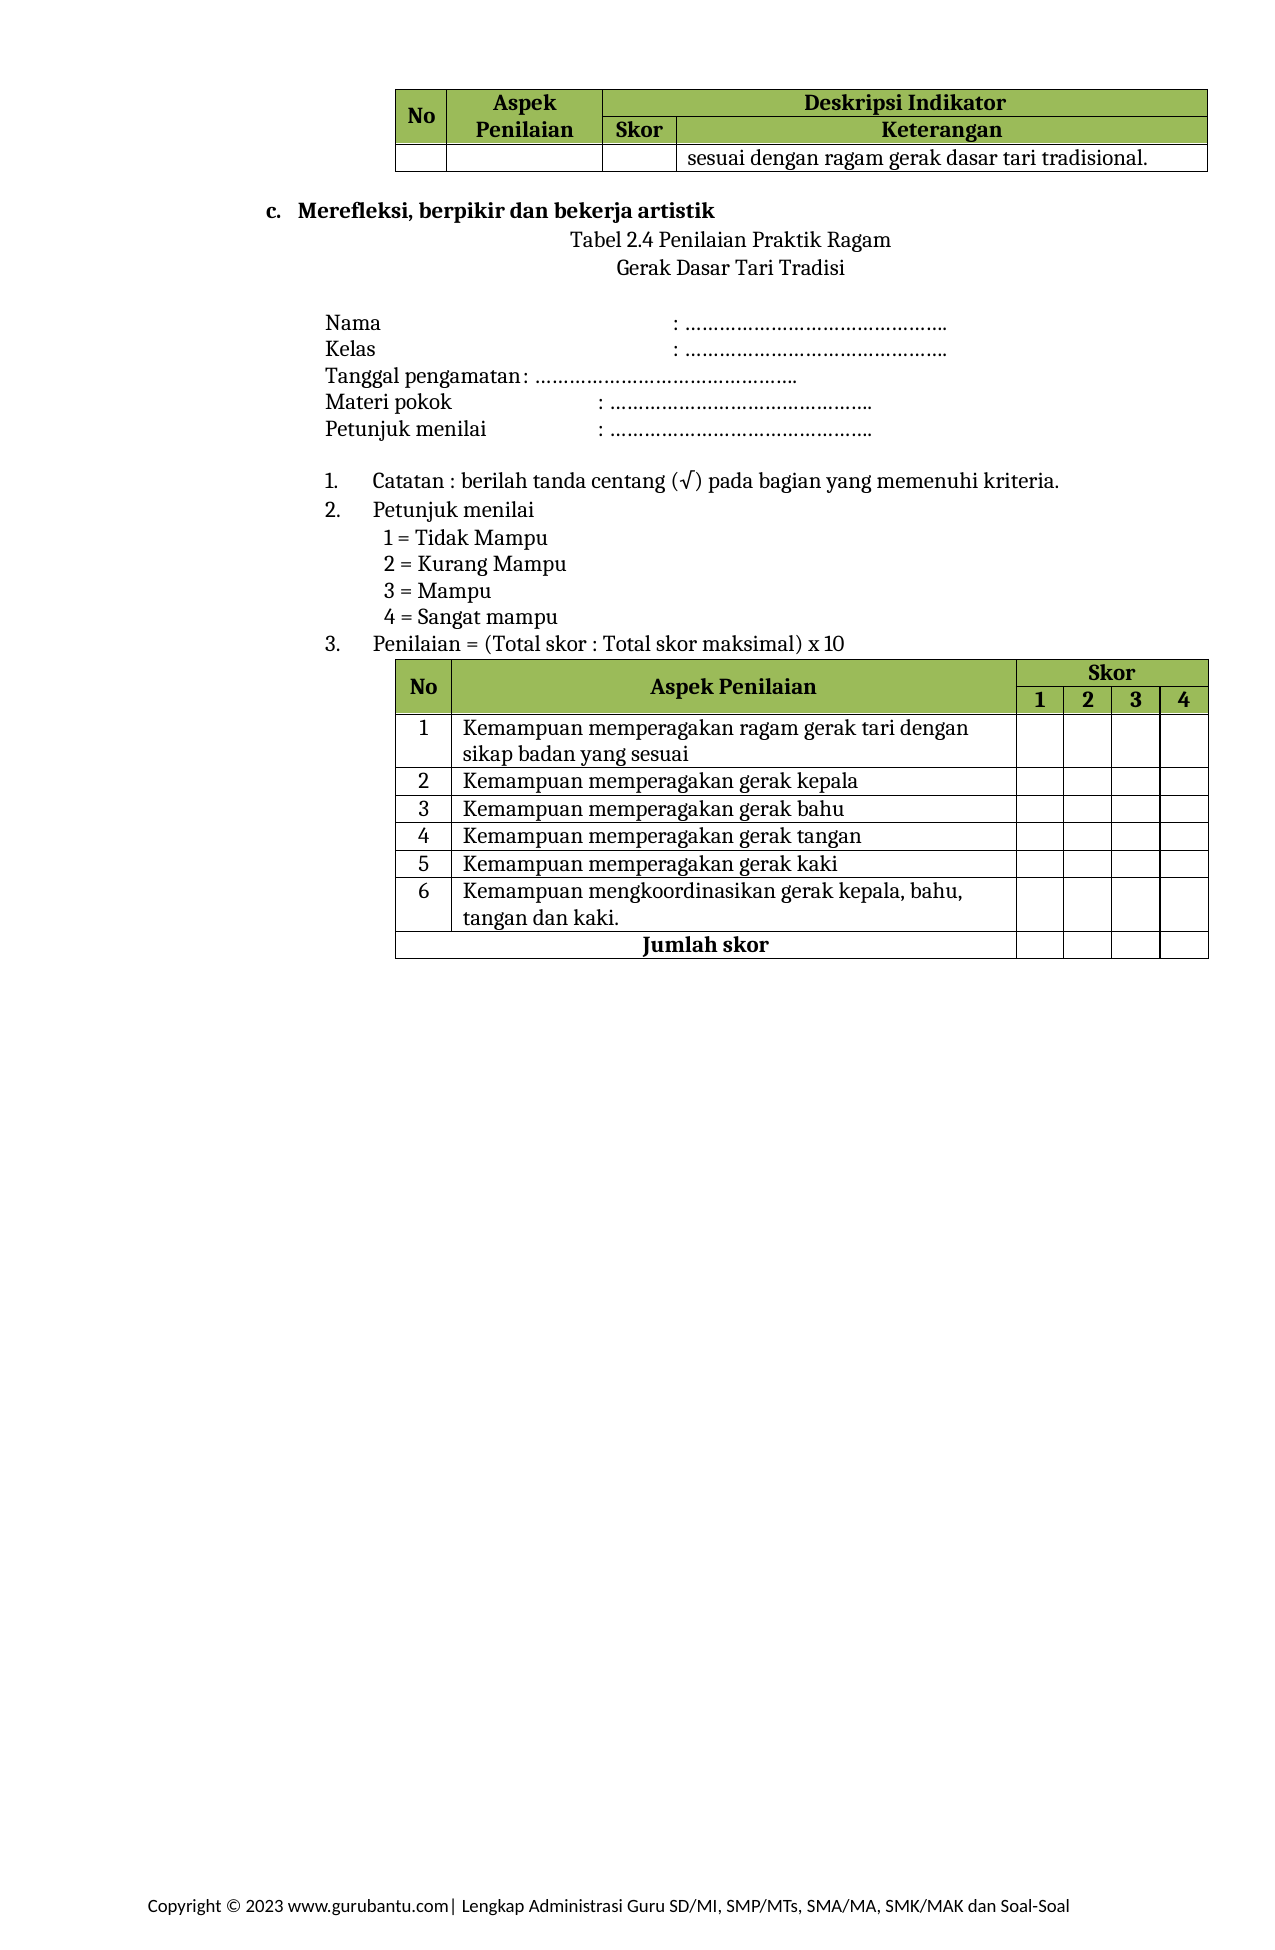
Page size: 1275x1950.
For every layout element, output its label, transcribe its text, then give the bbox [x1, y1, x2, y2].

table_cell [1017, 796, 1063, 822]
table_cell 5 [396, 851, 451, 877]
table_header Aspek Penilaian [447, 90, 602, 143]
table_cell [1161, 851, 1208, 877]
table_cell [1161, 768, 1208, 795]
text Petunjuk menilai : ………………………………………. [325, 415, 1196, 442]
table_cell [1017, 823, 1063, 849]
table_cell [1112, 715, 1159, 767]
table_cell Kemampuan memperagakan gerak kepala [452, 768, 1016, 795]
table_header No [396, 90, 446, 143]
table_cell 6 [396, 878, 451, 931]
table_cell Kemampuan memperagakan gerak bahu [452, 796, 1016, 822]
table_header Aspek Penilaian [452, 660, 1016, 713]
table_cell [1112, 823, 1159, 849]
table_cell 2 [1064, 687, 1111, 713]
table_cell [1161, 796, 1208, 822]
table_cell 4 [1161, 687, 1208, 713]
table_cell Kemampuan memperagakan gerak kaki [452, 851, 1016, 877]
table_cell 3 [1112, 687, 1159, 713]
table_cell [1064, 851, 1111, 877]
text 3. Penilaian = (Total skor : Total skor maksimal) x 10 [325, 630, 1196, 657]
text 2 = Kurang Mampu [384, 551, 1196, 578]
table_cell [1161, 715, 1208, 767]
table_cell [1017, 851, 1063, 877]
text 2. Petunjuk menilai [325, 496, 1196, 523]
table_cell [1017, 768, 1063, 795]
table_cell Kemampuan memperagakan ragam gerak tari dengan sikap badan yang sesuai [452, 715, 1016, 767]
table_cell [1017, 932, 1063, 958]
table_cell [1064, 715, 1111, 767]
table_cell 4 [396, 823, 451, 849]
table_cell [1112, 796, 1159, 822]
text Gerak Dasar Tari Tradisi [207, 255, 1196, 281]
text c. Merefleksi, berpikir dan bekerja artistik [207, 198, 1196, 224]
table_cell Kemampuan mengkoordinasikan gerak kepala, bahu, tangan dan kaki. [452, 878, 1016, 931]
table_cell [1161, 932, 1208, 958]
table_cell [1112, 768, 1159, 795]
table_cell Jumlah skor [396, 932, 1016, 958]
table_cell 2 [396, 768, 451, 795]
table_cell [1064, 932, 1111, 958]
table_cell [1064, 823, 1111, 849]
table_cell [1161, 878, 1208, 931]
text 1 = Tidak Mampu [384, 525, 1196, 551]
text Kelas : ………………………………………. [325, 336, 1196, 363]
table_header Deskripsi Indikator [603, 90, 1207, 116]
table_cell [1064, 796, 1111, 822]
table_cell 4 [603, 145, 676, 171]
table_cell 3 [396, 796, 451, 822]
table_cell [1112, 878, 1159, 931]
text 1. Catatan : berilah tanda centang (√) pada bagian yang memenuhi kriteria. [325, 468, 1196, 494]
table_cell [1112, 851, 1159, 877]
table_cell Kemampuan memperagakan gerak tangan [452, 823, 1016, 849]
table_cell [1017, 878, 1063, 931]
table_cell Skor [603, 117, 676, 143]
table_cell [1161, 823, 1208, 849]
table_cell [1064, 878, 1111, 931]
text Tabel 2.4 Penilaian Praktik Ragam [207, 227, 1196, 253]
text 4 = Sangat mampu [384, 604, 1196, 630]
table_header Skor [1017, 660, 1208, 686]
table_header No [396, 660, 451, 713]
table_cell [1112, 932, 1159, 958]
text Tanggal pengamatan : ………………………………………. [325, 363, 1196, 389]
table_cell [677, 145, 1207, 171]
text Nama : ………………………………………. [325, 310, 1196, 336]
table_cell 1 [396, 715, 451, 767]
table_cell [1017, 715, 1063, 767]
table_cell [1064, 768, 1111, 795]
text Materi pokok : ………………………………………. [325, 389, 1196, 415]
table_cell Keterangan [677, 117, 1207, 143]
table_cell 1 [1017, 687, 1063, 713]
text 3 = Mampu [384, 578, 1196, 604]
